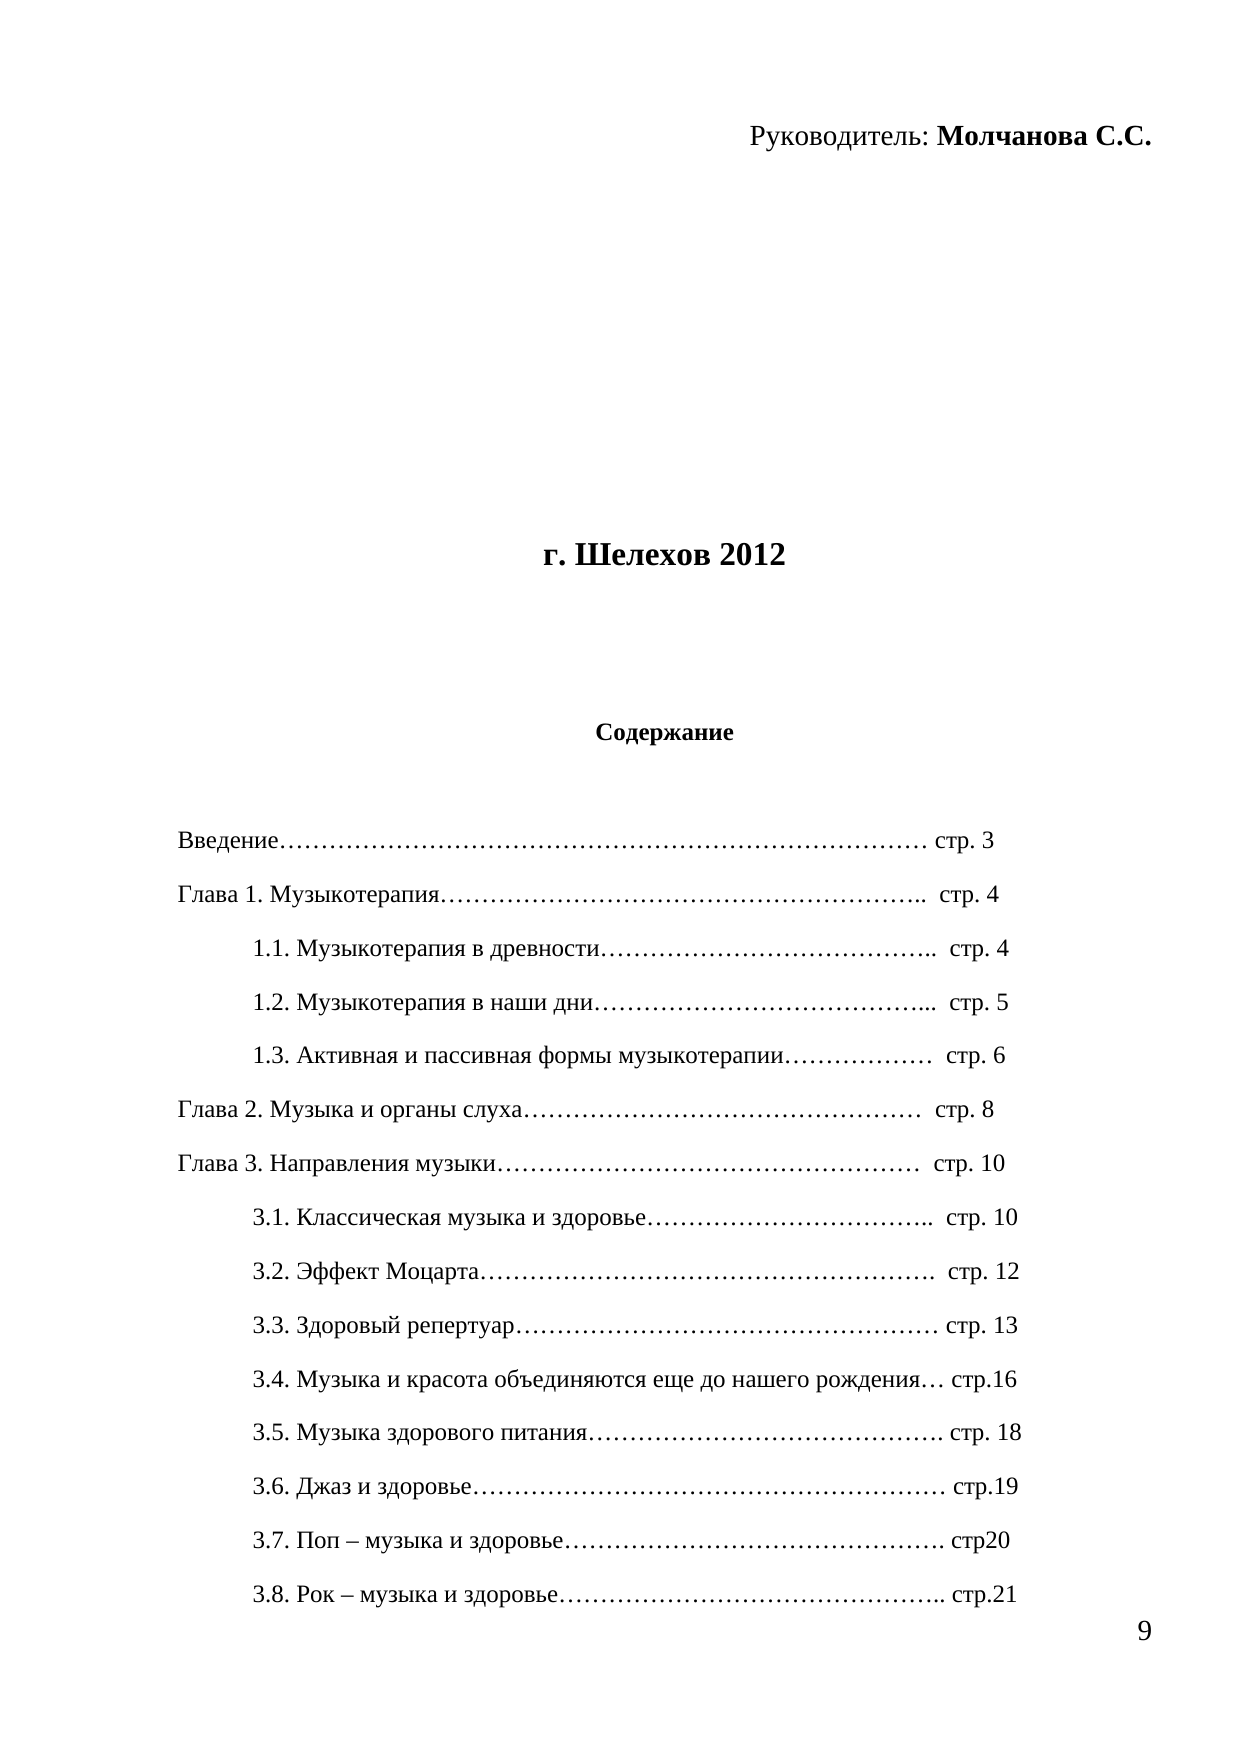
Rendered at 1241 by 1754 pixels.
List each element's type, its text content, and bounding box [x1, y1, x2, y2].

text 3.8. Рок – музыка и здоровье……………………………………….. стр.21 [252, 1579, 1152, 1608]
text 3.3. Здоровый репертуар…………………………………………… стр. 13 [252, 1310, 1152, 1338]
text Введение…………………………………………………………………… стр. 3 [177, 825, 1152, 854]
text 1.1. Музыкотерапия в древности………………………………….. стр. 4 [252, 933, 1152, 962]
text г. Шелехов 2012 [177, 534, 1152, 572]
text Глава 2. Музыка и органы слуха………………………………………… стр. 8 [177, 1094, 1152, 1123]
text Содержание [177, 717, 1152, 746]
text 3.1. Классическая музыка и здоровье…………………………….. стр. 10 [252, 1202, 1152, 1231]
text 3.7. Поп – музыка и здоровье………………………………………. стр20 [252, 1525, 1152, 1554]
text 1.3. Активная и пассивная формы музыкотерапии……………… стр. 6 [252, 1041, 1152, 1069]
text Глава 1. Музыкотерапия………………………………………………….. стр. 4 [177, 879, 1152, 908]
text 1.2. Музыкотерапия в наши дни…………………………………... стр. 5 [252, 987, 1152, 1015]
text Руководитель: Молчанова С.С. [177, 118, 1152, 152]
text 3.6. Джаз и здоровье………………………………………………… стр.19 [252, 1471, 1152, 1500]
text 3.4. Музыка и красота объединяются еще до нашего рождения… стр.16 [252, 1364, 1152, 1392]
text 3.5. Музыка здорового питания……………………………………. стр. 18 [252, 1417, 1152, 1446]
text Глава 3. Направления музыки…………………………………………… стр. 10 [177, 1148, 1152, 1177]
text 3.2. Эффект Моцарта………………………………………………. стр. 12 [252, 1256, 1152, 1285]
